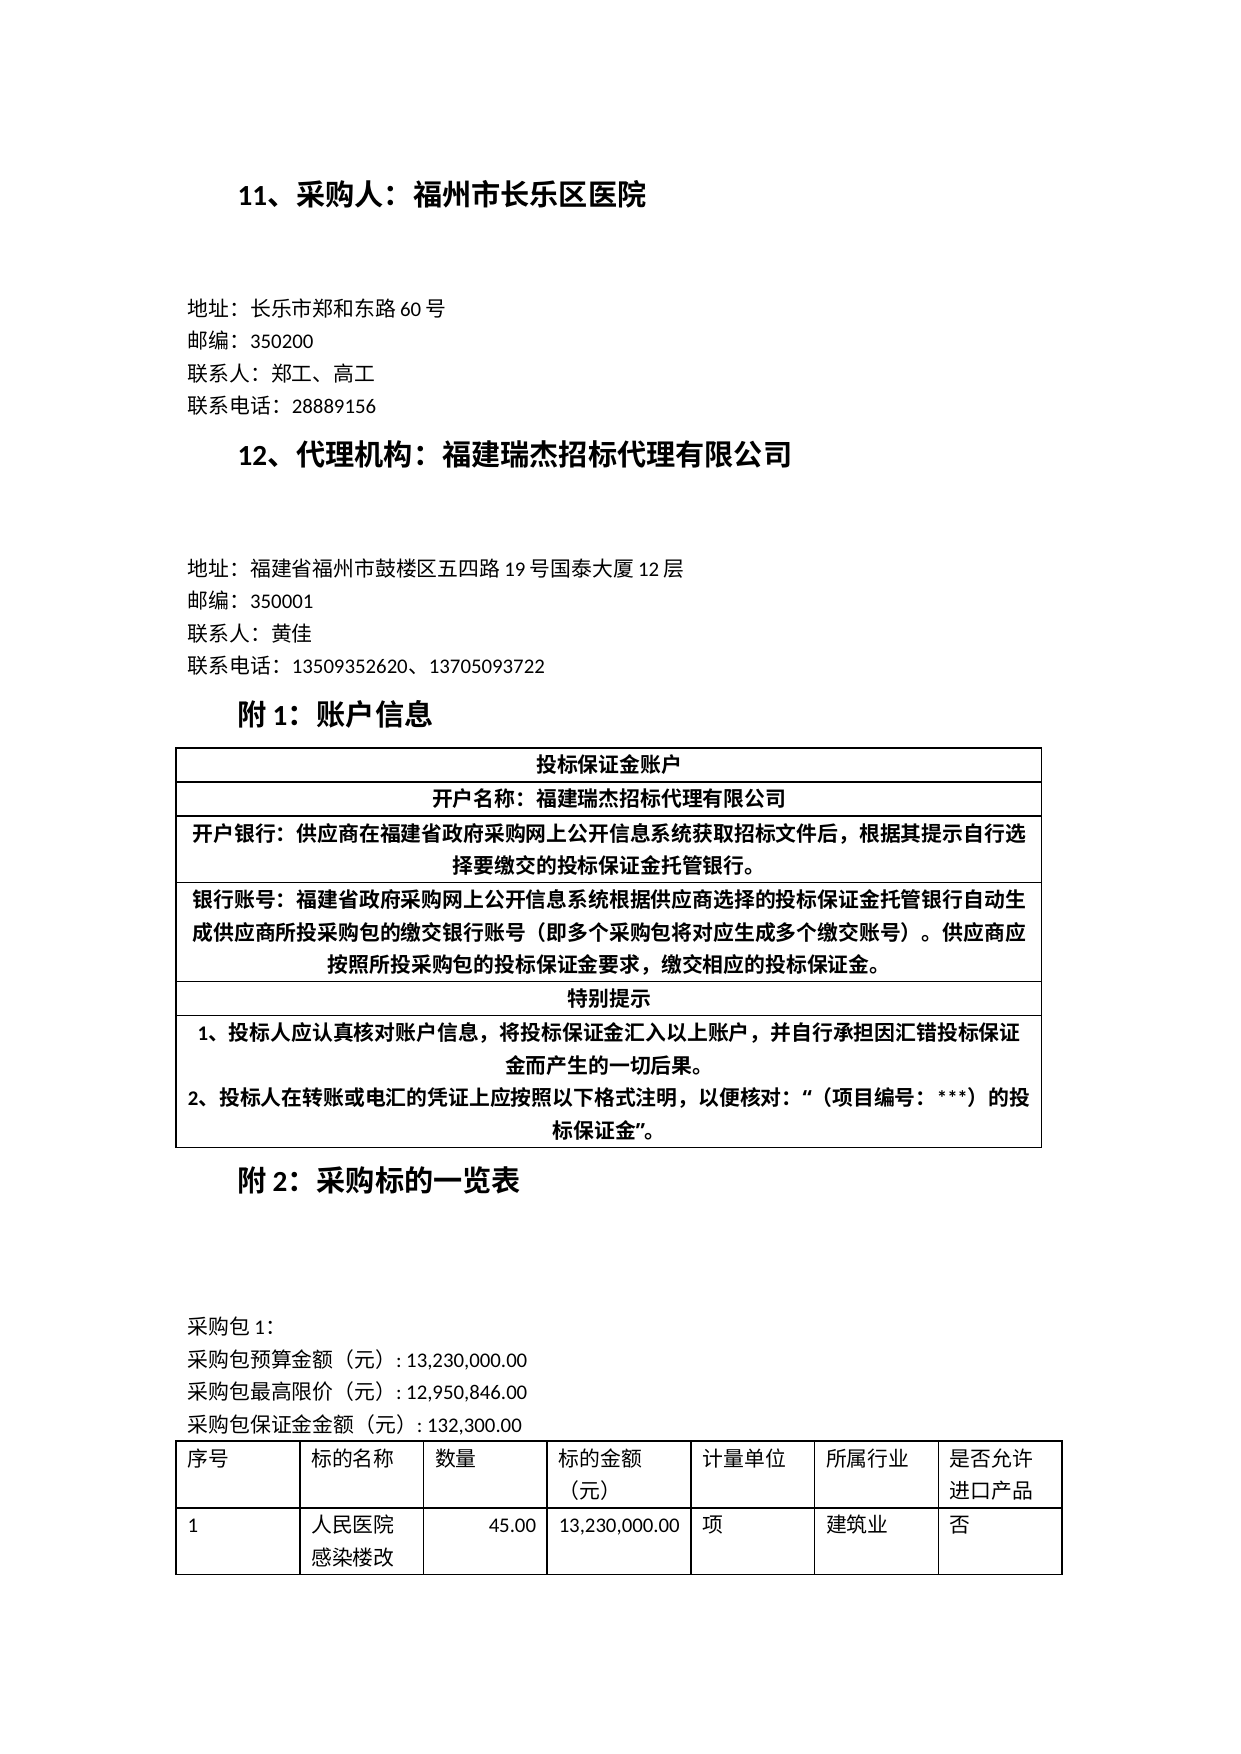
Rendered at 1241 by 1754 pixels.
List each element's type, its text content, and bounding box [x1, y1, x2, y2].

text 采购包最高限价（元）: 12,950,846.00 [187, 1375, 1053, 1408]
table_cell 项 [692, 1509, 814, 1573]
table_cell 否 [939, 1509, 1061, 1573]
text 邮编：350200 [187, 324, 1053, 357]
text 11、采购人：福州市长乐区医院 [187, 162, 1053, 227]
text 联系电话：28889156 [187, 389, 1053, 422]
table_header 标的金额 （元） [548, 1442, 690, 1507]
table_header 标的名称 [301, 1442, 423, 1507]
text 采购包预算金额（元）: 13,230,000.00 [187, 1343, 1053, 1375]
table_cell 1 [177, 1509, 299, 1573]
table_cell 特别提示 [177, 982, 1041, 1015]
table_cell 45.00 [424, 1509, 546, 1573]
table_cell 银行账号：福建省政府采购网上公开信息系统根据供应商选择的投标保证金托管银行自动生成供应商所投采购包的缴交银行账号（即多个采购包将对应生成多个缴交账号）。供应商应按照所投采购包的投标保证金要求，缴交相应的投标保证金。 [177, 883, 1041, 981]
table_header 序号 [177, 1442, 299, 1507]
table_cell 开户名称：福建瑞杰招标代理有限公司 [177, 783, 1041, 815]
text 采购包保证金金额（元）: 132,300.00 [187, 1408, 1053, 1440]
text 采购包1： [187, 1310, 1053, 1343]
table_header 是否允许进口产品 [939, 1442, 1061, 1507]
table_cell 13,230,000.00 [548, 1509, 690, 1573]
table_cell 开户银行：供应商在福建省政府采购网上公开信息系统获取招标文件后，根据其提示自行选择要缴交的投标保证金托管银行。 [177, 817, 1041, 882]
table_header 计量单位 [692, 1442, 814, 1507]
table_header 所属行业 [815, 1442, 938, 1507]
text 12、代理机构：福建瑞杰招标代理有限公司 [187, 422, 1053, 487]
text 附2：采购标的一览表 [187, 1148, 1053, 1213]
text 邮编：350001 [187, 584, 1053, 617]
table_header 数量 [424, 1442, 546, 1507]
table_cell 人民医院感染楼改造项目 [301, 1509, 423, 1573]
text 附1：账户信息 [187, 682, 1053, 747]
text 联系人：郑工、高工 [187, 357, 1053, 389]
table_cell 1、投标人应认真核对账户信息，将投标保证金汇入以上账户，并自行承担因汇错投标保证金而产生的一切后果。 2、投标人在转账或电汇的凭证上应按照以下格式注明，以便核对：“（项目编号：***）的投标保证金”。 [177, 1016, 1041, 1146]
table_header 投标保证金账户 [177, 749, 1041, 781]
table_cell 建筑业 [815, 1509, 938, 1573]
text 联系人：黄佳 [187, 617, 1053, 649]
text 地址：福建省福州市鼓楼区五四路19号国泰大厦12层 [187, 552, 1053, 584]
text 地址：长乐市郑和东路60号 [187, 292, 1053, 324]
text 联系电话：13509352620、13705093722 [187, 649, 1053, 682]
